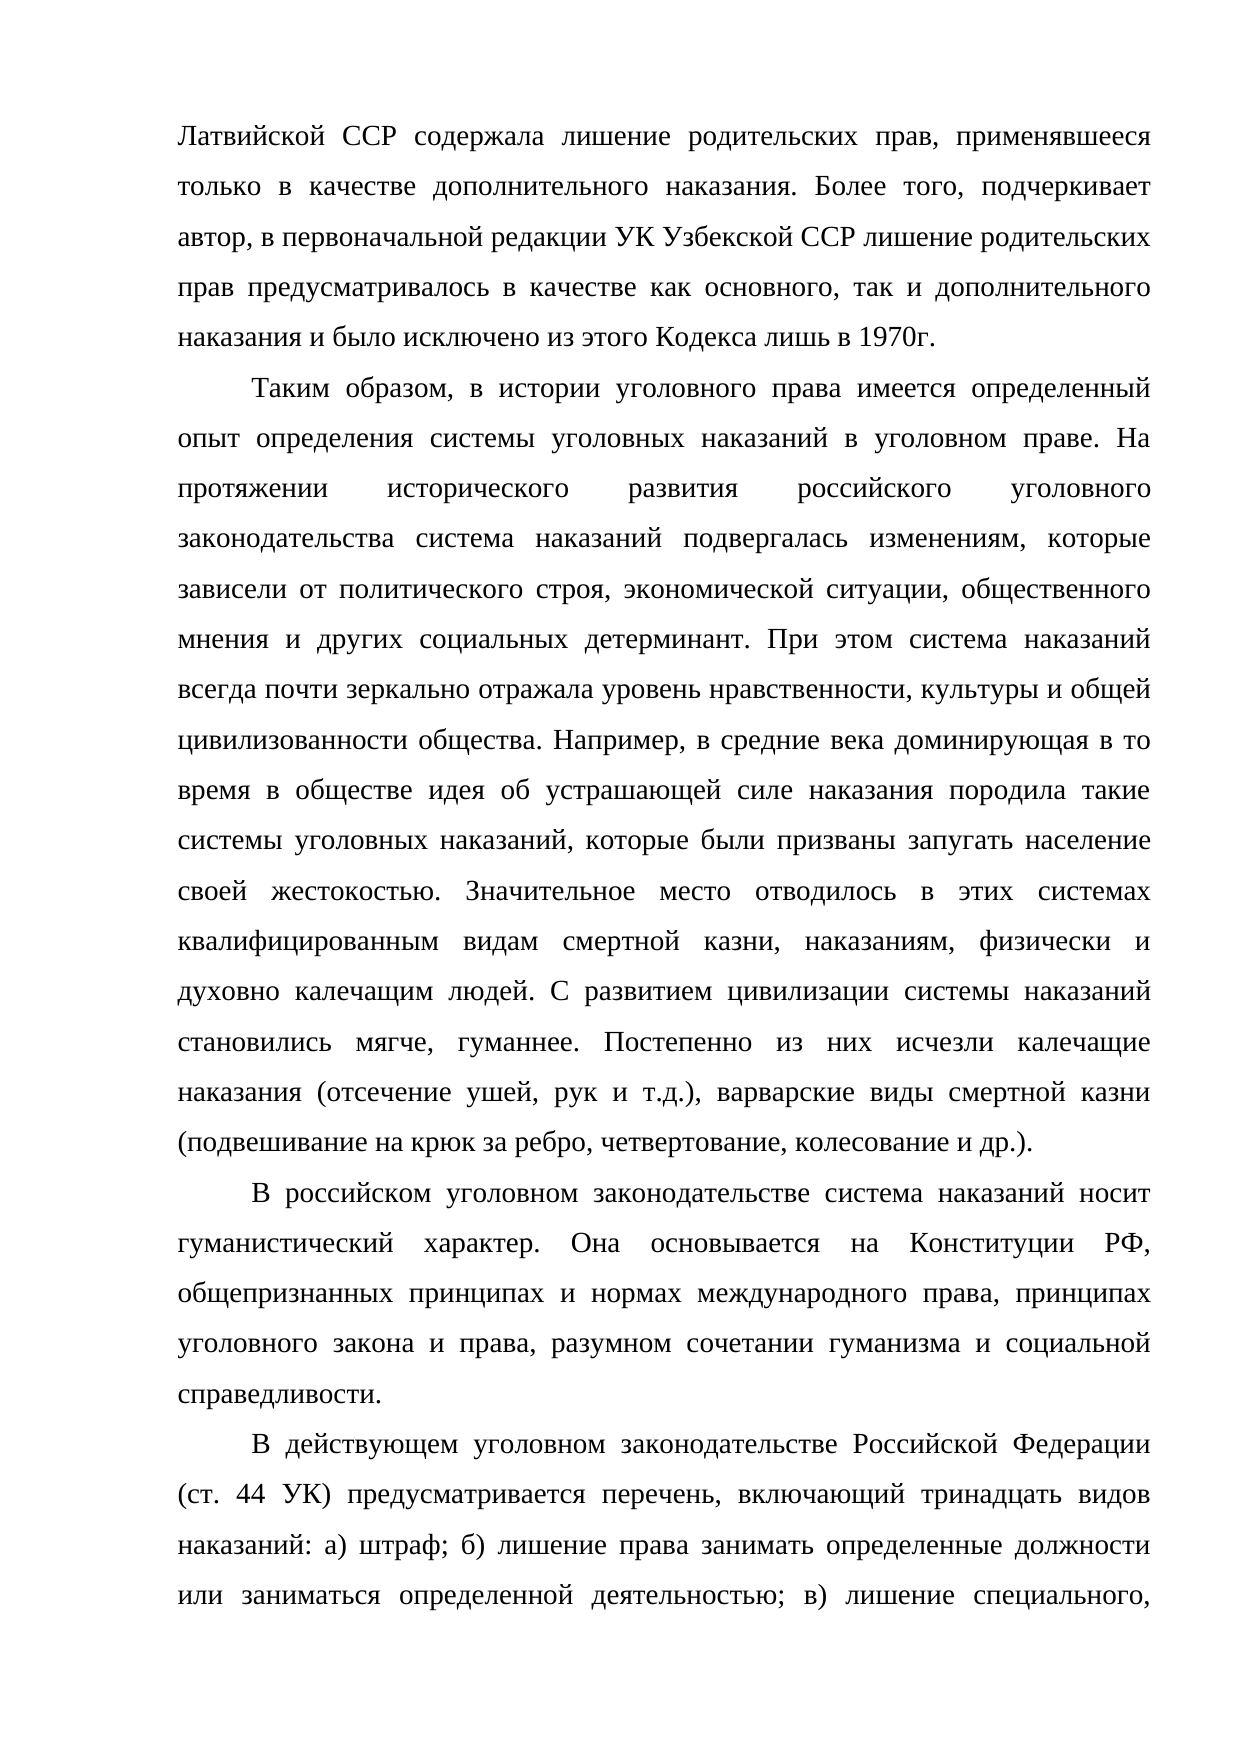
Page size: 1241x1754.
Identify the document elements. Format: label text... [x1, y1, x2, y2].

text Таким образом, в истории уголовного права имеется определенный опыт определения системы уголовных наказаний в уголовном праве. На протяжении исторического развития российского уголовного законодательства система наказаний подвергалась изменениям, которые зависели от политического строя, экономической ситуации, общественного мнения и других социальных детерминант. При этом система наказаний всегда почти зеркально отражала уровень нравственности, культуры и общей цивилизованности общества. Например, в средние века доминирующая в то время в обществе идея об устрашающей силе наказания породила такие системы уголовных наказаний, которые были призваны запугать население своей жестокостью. Значительное место отводилось в этих системах квалифицированным видам смертной казни, наказаниям, физически и духовно калечащим людей. С развитием цивилизации системы наказаний становились мягче, гуманнее. Постепенно из них исчезли калечащие наказания (отсечение ушей, рук и т.д.), варварские виды смертной казни (подвешивание на крюк за ребро, четвертование, колесование и др.). [177, 370, 1152, 1158]
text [177, 1426, 1152, 1611]
text В российском уголовном законодательстве система наказаний носит гуманистический характер. Она основывается на Конституции РФ, общепризнанных принципах и нормах международного права, принципах уголовного закона и права, разумном сочетании гуманизма и социальной справедливости. [177, 1175, 1152, 1409]
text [177, 118, 1152, 353]
